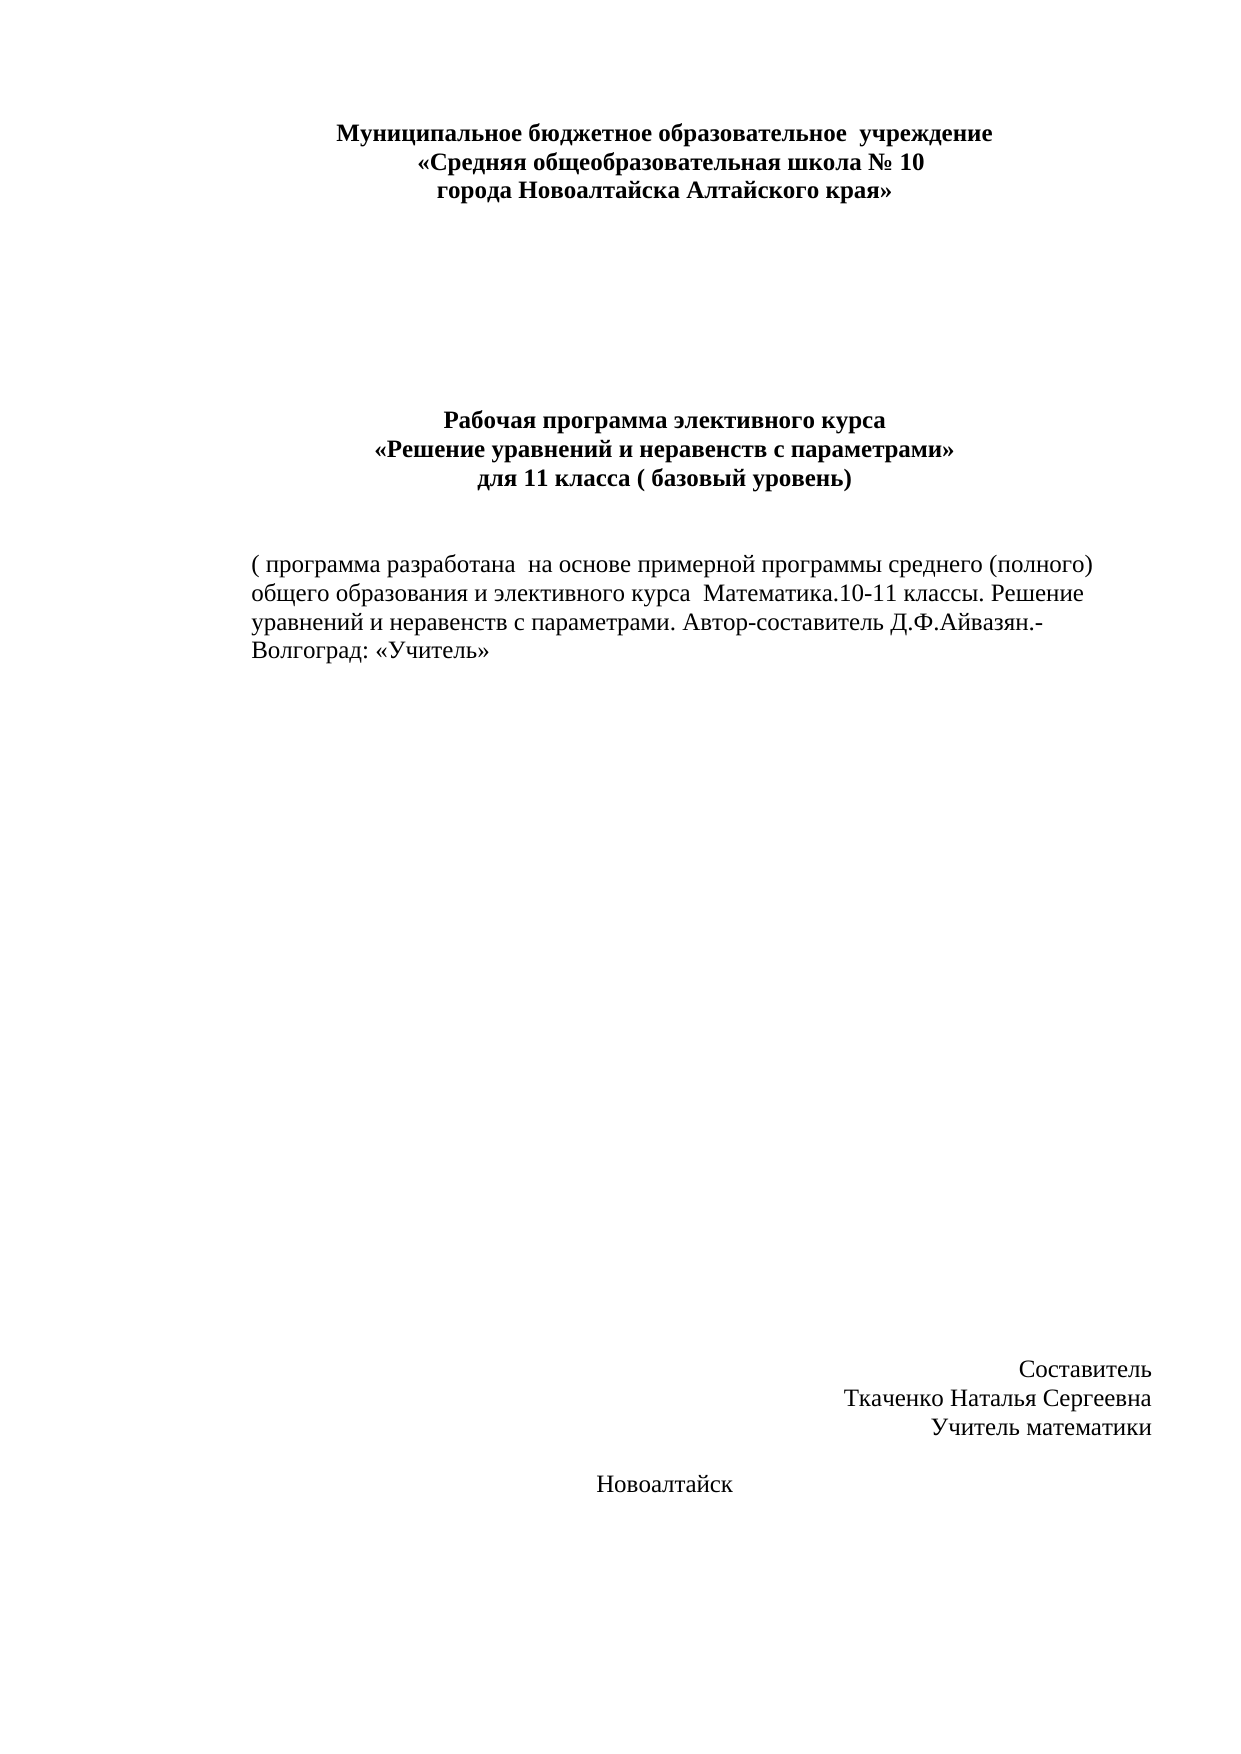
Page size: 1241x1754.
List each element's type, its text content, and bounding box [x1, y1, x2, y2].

text ( программа разработана на основе примерной программы среднего (полного) общего образования и элективного курса Математика.10-11 классы. Решение уравнений и неравенств с параметрами. Автор-составитель Д.Ф.Айвазян.- Волгоград: «Учитель» [251, 549, 1152, 664]
text «Средняя общеобразовательная школа № 10 [177, 147, 1152, 176]
text Новоалтайск [177, 1469, 1152, 1498]
text Составитель [251, 1354, 1152, 1383]
text «Решение уравнений и неравенств с параметрами» [177, 434, 1152, 463]
text Рабочая программа элективного курса [177, 406, 1152, 434]
text для 11 класса ( базовый уровень) [177, 463, 1152, 492]
text Муниципальное бюджетное образовательное учреждение [177, 118, 1152, 147]
text Учитель математики [251, 1412, 1152, 1441]
text города Новоалтайска Алтайского края» [177, 176, 1152, 204]
text Ткаченко Наталья Сергеевна [251, 1383, 1152, 1412]
